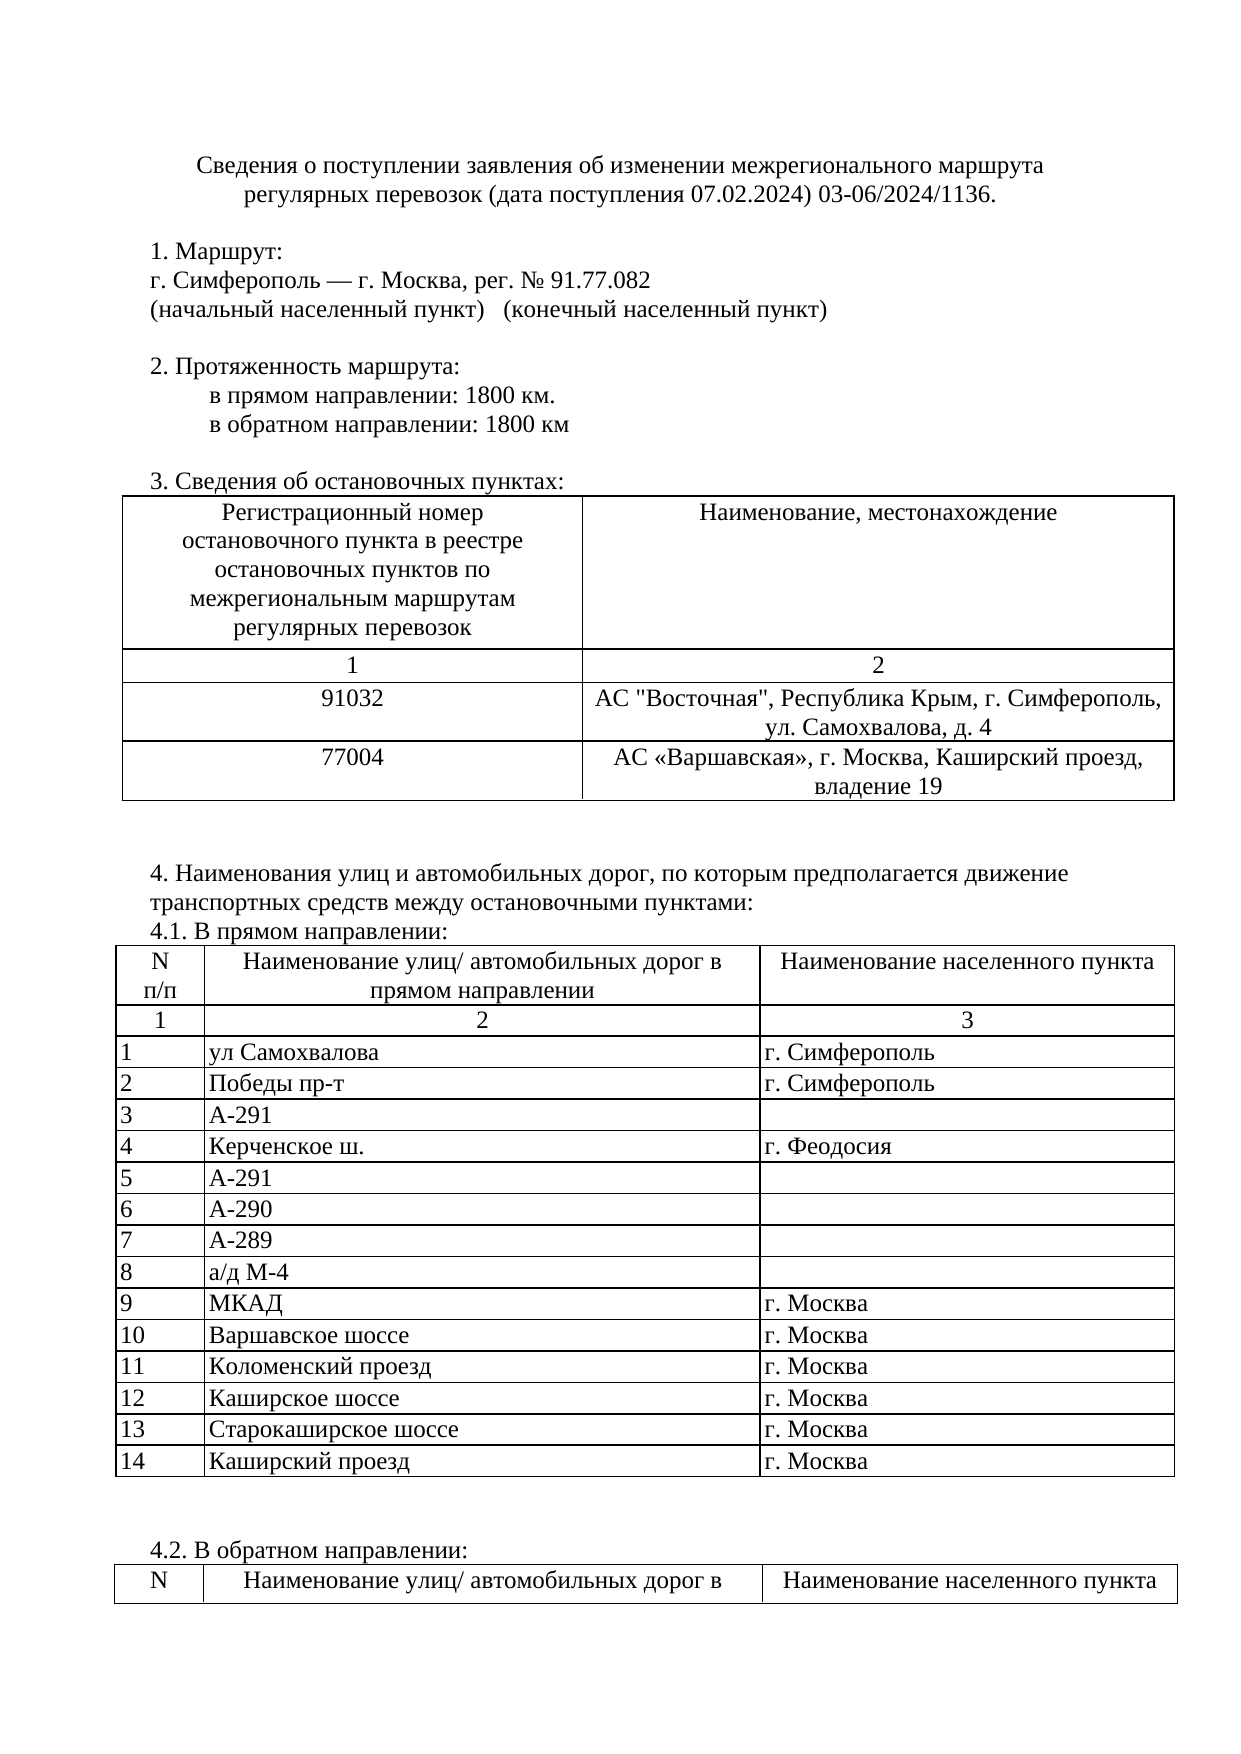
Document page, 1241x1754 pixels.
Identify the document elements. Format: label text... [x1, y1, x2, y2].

table_header N п/п [117, 946, 204, 1004]
table_cell 5 [117, 1163, 204, 1193]
table_header Наименование населенного пункта [761, 946, 1174, 1004]
text 1. Маршрут: [150, 236, 1090, 265]
table_cell 2 [583, 650, 1173, 681]
text г. Симферополь — г. Москва, рег. № 91.77.082 [150, 265, 1090, 294]
table_cell г. Москва [761, 1289, 1174, 1318]
table_cell 1 [117, 1037, 204, 1067]
table_cell МКАД [205, 1289, 759, 1318]
table_cell [761, 1257, 1174, 1287]
table_cell АС «Варшавская», г. Москва, Каширский проезд, владение 19 [583, 742, 1173, 799]
table_cell [761, 1194, 1174, 1224]
table_cell 9 [117, 1289, 204, 1318]
table_cell Победы пр-т [205, 1068, 759, 1098]
table_cell 13 [117, 1415, 204, 1444]
table_cell 3 [761, 1006, 1174, 1035]
table_cell [761, 1100, 1174, 1130]
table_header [763, 1565, 1177, 1602]
table_cell А-291 [205, 1100, 759, 1130]
text в обратном направлении: 1800 км [150, 409, 1090, 437]
table_cell г. Москва [761, 1383, 1174, 1413]
table_cell [761, 1226, 1174, 1256]
table_cell 77004 [123, 742, 582, 799]
table_cell г. Москва [761, 1446, 1174, 1476]
table_cell 1 [123, 650, 582, 681]
table_cell [761, 1163, 1174, 1193]
table_cell г. Симферополь [761, 1068, 1174, 1098]
table_header Регистрационный номер остановочного пункта в реестре остановочных пунктов по межрегиональным маршрутам регулярных перевозок [123, 497, 582, 648]
table_cell а/д М-4 [205, 1257, 759, 1287]
table_cell Старокаширское шоссе [205, 1415, 759, 1444]
table_cell 2 [117, 1068, 204, 1098]
table_cell 4 [117, 1131, 204, 1161]
text 4.2. В обратном направлении: [150, 1535, 1090, 1563]
table_header Наименование улиц/ автомобильных дорог в прямом направлении [205, 946, 759, 1004]
text 4.1. В прямом направлении: [150, 916, 1090, 945]
table_cell А-290 [205, 1194, 759, 1224]
table_cell 1 [117, 1006, 204, 1035]
table_cell АС "Восточная", Республика Крым, г. Симферополь, ул. Самохвалова, д. 4 [583, 683, 1173, 740]
table_cell г. Москва [761, 1415, 1174, 1444]
table_cell 2 [205, 1006, 759, 1035]
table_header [204, 1565, 762, 1602]
table_header N п/п [115, 1565, 203, 1602]
table_cell г. Симферополь [761, 1037, 1174, 1067]
table_cell 6 [117, 1194, 204, 1224]
table_cell 11 [117, 1352, 204, 1381]
table_cell 3 [117, 1100, 204, 1130]
table_cell г. Феодосия [761, 1131, 1174, 1161]
table_cell 14 [117, 1446, 204, 1476]
table_cell А-289 [205, 1226, 759, 1256]
text в прямом направлении: 1800 км. [150, 380, 1090, 409]
table_cell Коломенский проезд [205, 1352, 759, 1381]
table_cell г. Москва [761, 1320, 1174, 1350]
table_cell г. Москва [761, 1352, 1174, 1381]
text 2. Протяженность маршрута: [150, 351, 1090, 380]
table_cell ул Самохвалова [205, 1037, 759, 1067]
table_cell А-291 [205, 1163, 759, 1193]
table_cell Каширское шоссе [205, 1383, 759, 1413]
table_cell 12 [117, 1383, 204, 1413]
text 3. Сведения об остановочных пунктах: [150, 466, 1090, 495]
table_cell 8 [117, 1257, 204, 1287]
text 4. Наименования улиц и автомобильных дорог, по которым предполагается движение транспортных средств между остановочными пунктами: [150, 858, 1090, 916]
text Сведения о поступлении заявления об изменении межрегионального маршрута регулярных перевозок (дата поступления 07.02.2024) 03-06/2024/1136. [150, 150, 1090, 207]
table_cell Каширский проезд [205, 1446, 759, 1476]
table_cell Керченское ш. [205, 1131, 759, 1161]
table_cell Варшавское шоссе [205, 1320, 759, 1350]
table_header Наименование, местонахождение [583, 497, 1173, 648]
table_cell 91032 [123, 683, 582, 740]
table_cell 7 [117, 1226, 204, 1256]
table_cell 10 [117, 1320, 204, 1350]
text (начальный населенный пункт) (конечный населенный пункт) [150, 294, 1090, 322]
